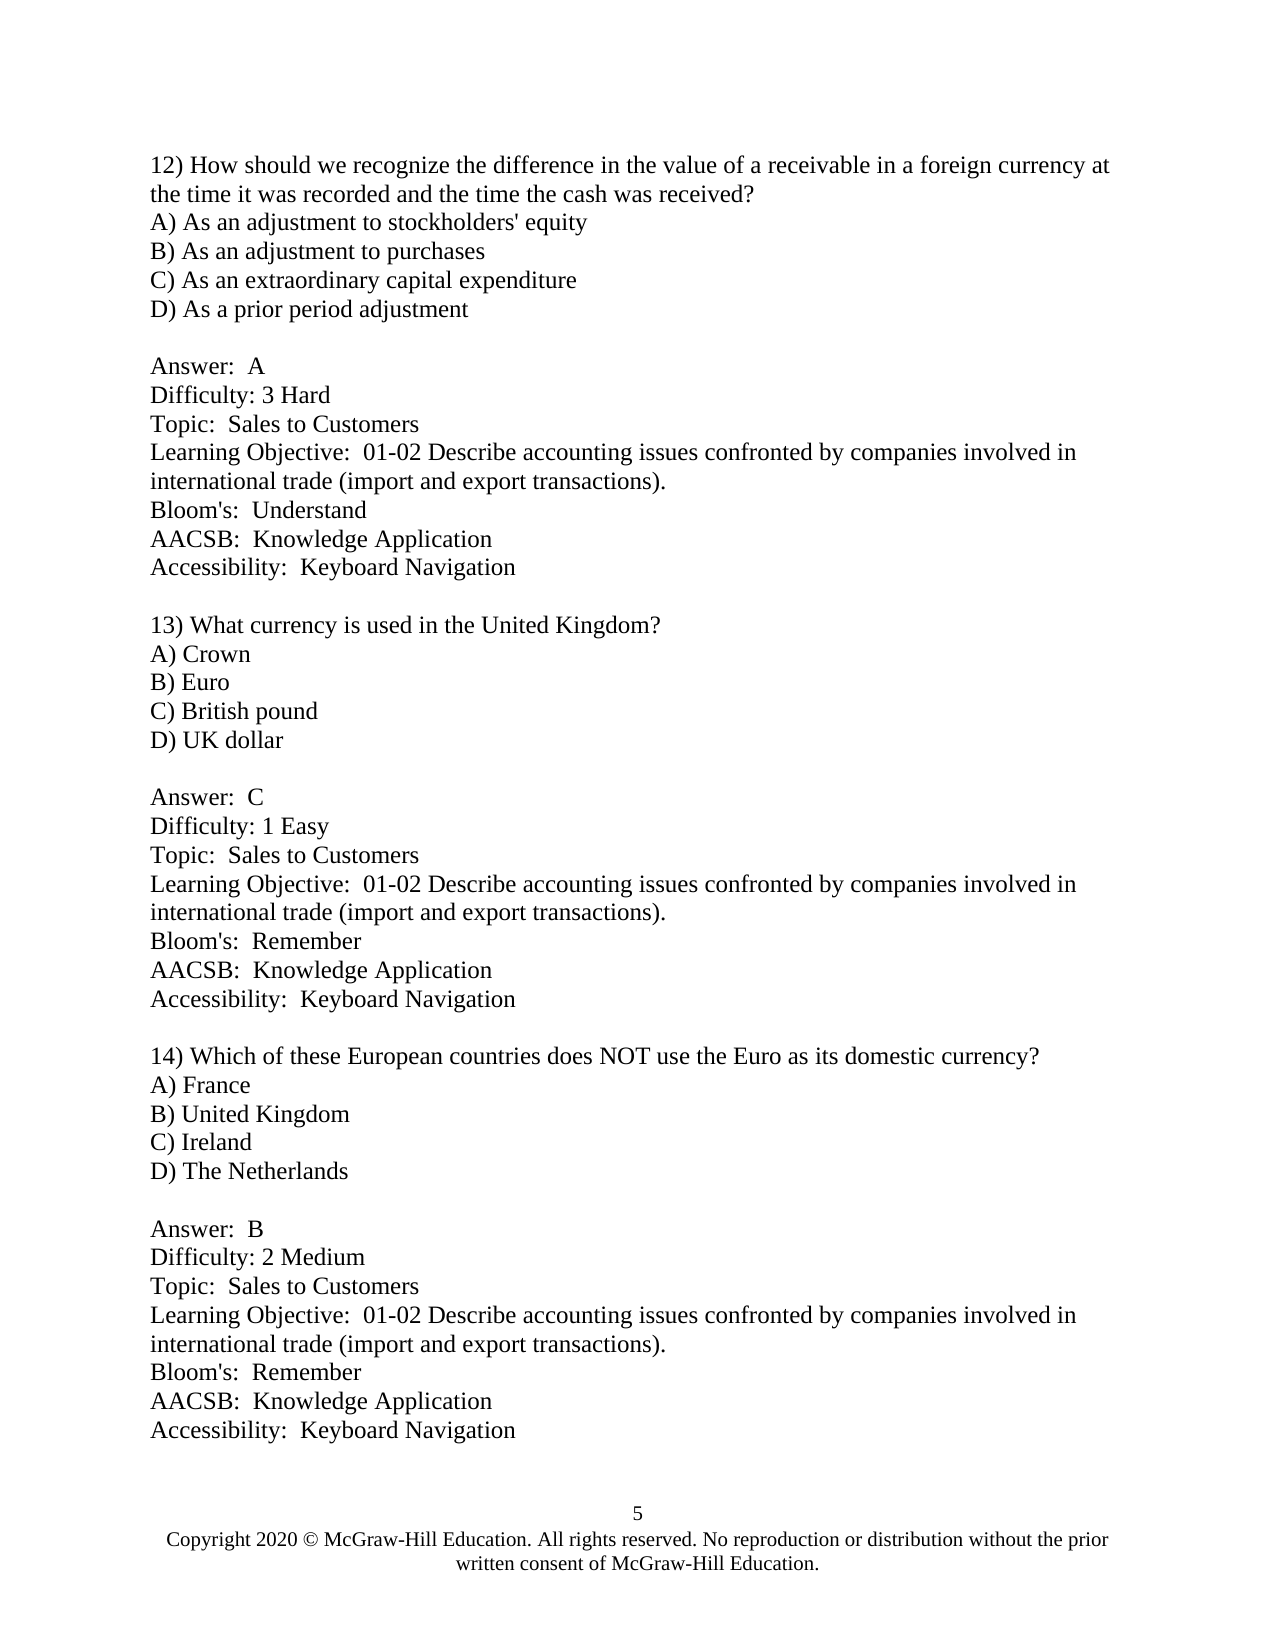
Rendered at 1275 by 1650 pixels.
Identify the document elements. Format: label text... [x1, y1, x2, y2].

text Accessibility: Keyboard Navigation [150, 1415, 1125, 1444]
text Bloom's: Remember [150, 1357, 1125, 1386]
text Bloom's: Remember [150, 926, 1125, 955]
text B) As an adjustment to purchases [150, 236, 1125, 265]
text D) UK dollar [150, 725, 1125, 754]
text AACSB: Knowledge Application [150, 524, 1125, 552]
text Accessibility: Keyboard Navigation [150, 552, 1125, 581]
text B) United Kingdom [150, 1099, 1125, 1127]
text C) British pound [150, 696, 1125, 725]
text D) The Netherlands [150, 1156, 1125, 1185]
text AACSB: Knowledge Application [150, 955, 1125, 984]
text A) As an adjustment to stockholders' equity [150, 207, 1125, 236]
text Answer: A [150, 351, 1125, 380]
text Topic: Sales to Customers [150, 840, 1125, 869]
text Difficulty: 2 Medium [150, 1242, 1125, 1271]
text A) France [150, 1070, 1125, 1099]
text C) Ireland [150, 1127, 1125, 1156]
text A) Crown [150, 639, 1125, 667]
text Topic: Sales to Customers [150, 409, 1125, 437]
text AACSB: Knowledge Application [150, 1386, 1125, 1415]
text Learning Objective: 01-02 Describe accounting issues confronted by companies involved in international trade (import and export transactions). [150, 869, 1125, 926]
text Answer: B [150, 1214, 1125, 1242]
text Bloom's: Understand [150, 495, 1125, 524]
text 13) What currency is used in the United Kingdom? [150, 610, 1125, 639]
text Learning Objective: 01-02 Describe accounting issues confronted by companies involved in international trade (import and export transactions). [150, 1300, 1125, 1357]
text Accessibility: Keyboard Navigation [150, 984, 1125, 1012]
text D) As a prior period adjustment [150, 294, 1125, 322]
text Learning Objective: 01-02 Describe accounting issues confronted by companies involved in international trade (import and export transactions). [150, 437, 1125, 495]
text Answer: C [150, 782, 1125, 811]
text Difficulty: 1 Easy [150, 811, 1125, 840]
text Difficulty: 3 Hard [150, 380, 1125, 409]
text C) As an extraordinary capital expenditure [150, 265, 1125, 294]
text 14) Which of these European countries does NOT use the Euro as its domestic currency? [150, 1041, 1125, 1070]
text Topic: Sales to Customers [150, 1271, 1125, 1300]
text 12) How should we recognize the difference in the value of a receivable in a foreign currency at the time it was recorded and the time the cash was received? [150, 150, 1125, 207]
text B) Euro [150, 667, 1125, 696]
